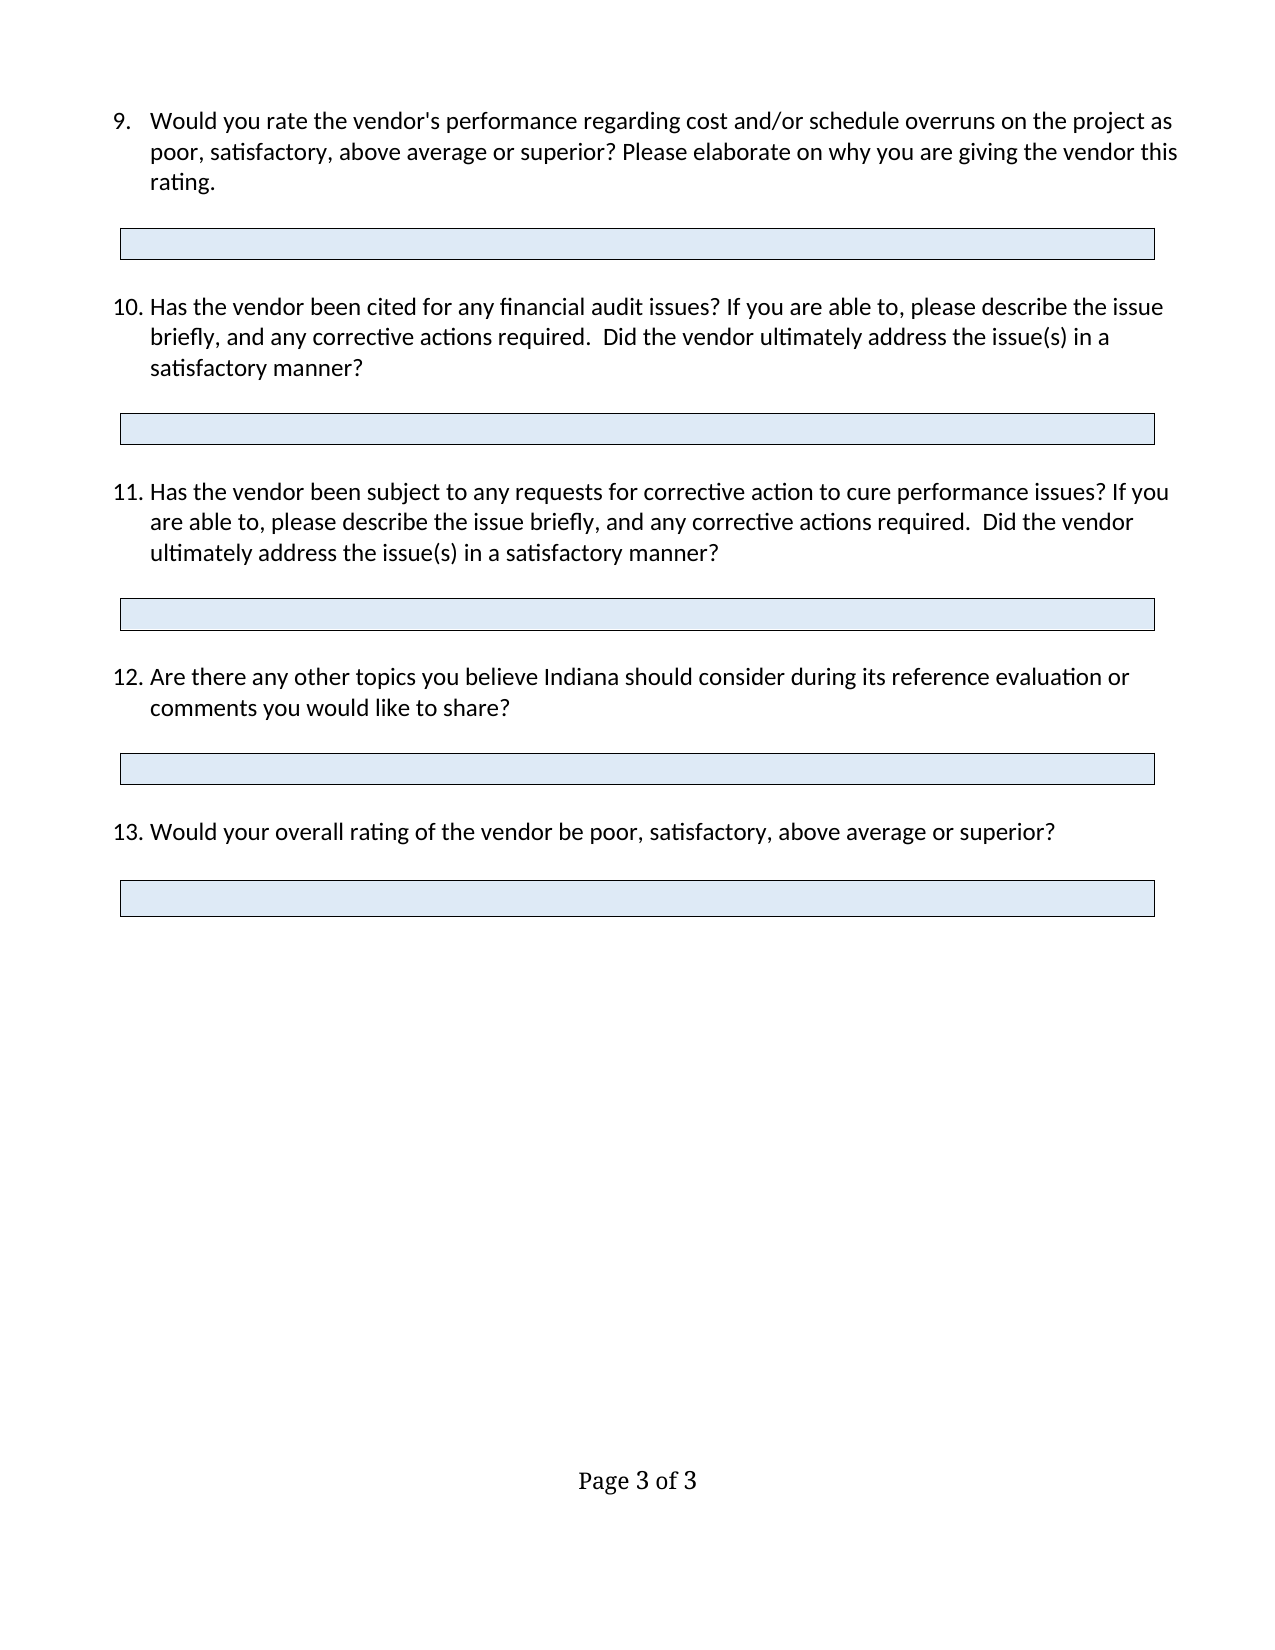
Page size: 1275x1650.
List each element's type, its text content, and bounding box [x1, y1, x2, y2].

table_header [121, 414, 1154, 444]
table_header [121, 229, 1154, 259]
list Would your overall rating of the vendor be poor, satisfactory, above average or superior? [112, 816, 1200, 846]
list Has the vendor been cited for any financial audit issues? If you are able to, please describe the issue briefly, and any corrective actions required. Did the vendor ultimately address the issue(s) in a satisfactory manner? [112, 291, 1200, 382]
table_header [121, 599, 1154, 629]
list Are there any other topics you believe Indiana should consider during its reference evaluation or comments you would like to share? [112, 661, 1200, 722]
table_header [121, 754, 1154, 784]
table_header [121, 881, 1154, 916]
list Has the vendor been subject to any requests for corrective action to cure performance issues? If you are able to, please describe the issue briefly, and any corrective actions required. Did the vendor ultimately address the issue(s) in a satisfactory manner? [112, 476, 1200, 567]
list Would you rate the vendor's performance regarding cost and/or schedule overruns on the project as poor, satisfactory, above average or superior? Please elaborate on why you are giving the vendor this rating. [112, 106, 1200, 197]
